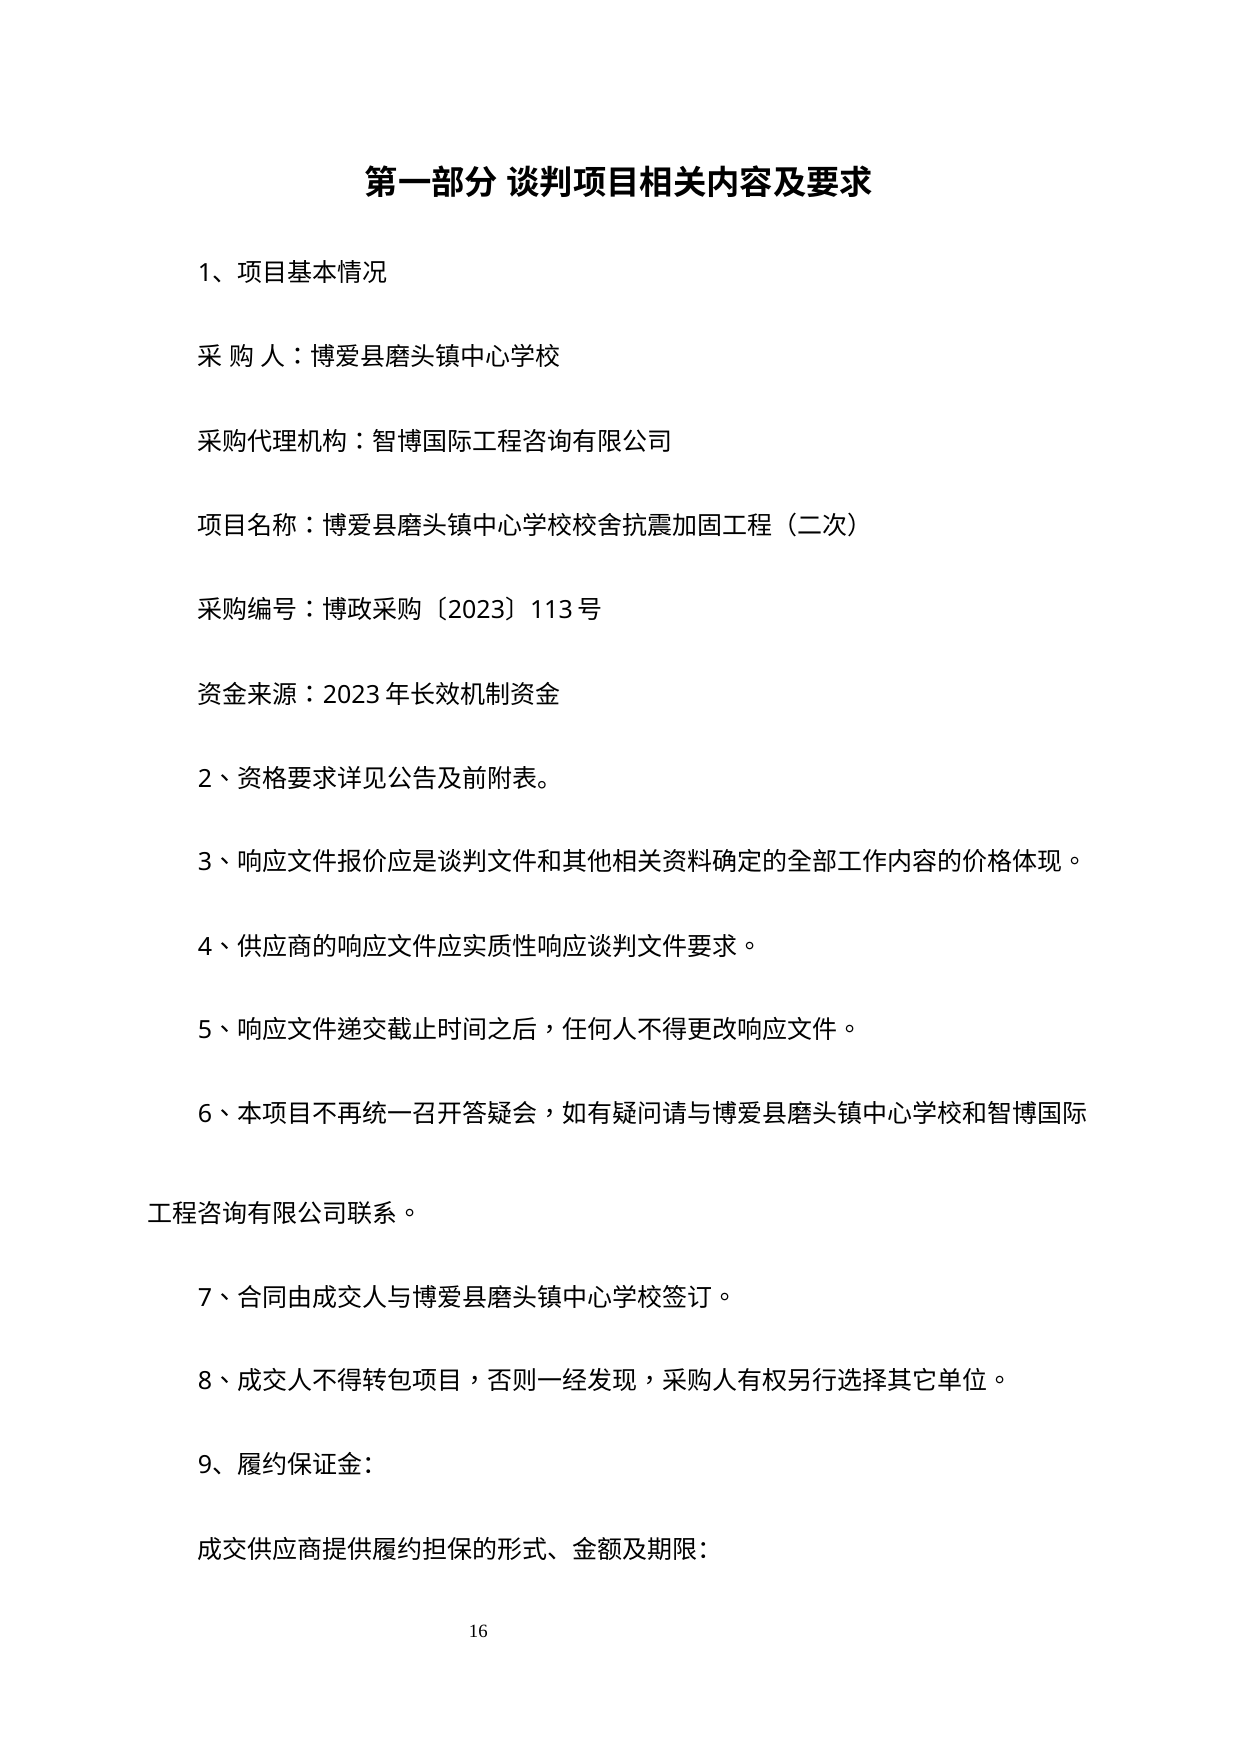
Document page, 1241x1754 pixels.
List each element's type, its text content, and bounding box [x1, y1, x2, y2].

text 采 购 人：博爱县磨头镇中心学校 [148, 322, 1090, 388]
text 8、成交人不得转包项目，否则一经发现，采购人有权另行选择其它单位。 [148, 1347, 1090, 1413]
text 2、资格要求详见公告及前附表。 [148, 743, 1090, 810]
text 7、合同由成交人与博爱县磨头镇中心学校签订。 [148, 1262, 1090, 1329]
text 资金来源：2023年长效机制资金 [148, 659, 1090, 725]
text 4、供应商的响应文件应实质性响应谈判文件要求。 [148, 911, 1090, 977]
text 采购编号：博政采购〔2023〕113号 [148, 575, 1090, 641]
text 5、响应文件递交截止时间之后，任何人不得更改响应文件。 [148, 995, 1090, 1062]
text 6、本项目不再统一召开答疑会，如有疑问请与博爱县磨头镇中心学校和智博国际工程咨询有限公司联系。 [148, 1079, 1090, 1244]
subtitle 第一部分 谈判项目相关内容及要求 [148, 148, 1090, 214]
text 项目名称：博爱县磨头镇中心学校校舍抗震加固工程（二次） [148, 490, 1090, 557]
text 采购代理机构：智博国际工程咨询有限公司 [148, 406, 1090, 472]
text 3、响应文件报价应是谈判文件和其他相关资料确定的全部工作内容的价格体现。 [148, 828, 1090, 894]
text 1、项目基本情况 [148, 237, 1090, 303]
text 9、履约保证金： [148, 1430, 1090, 1496]
text 成交供应商提供履约担保的形式、金额及期限： [148, 1514, 1090, 1581]
